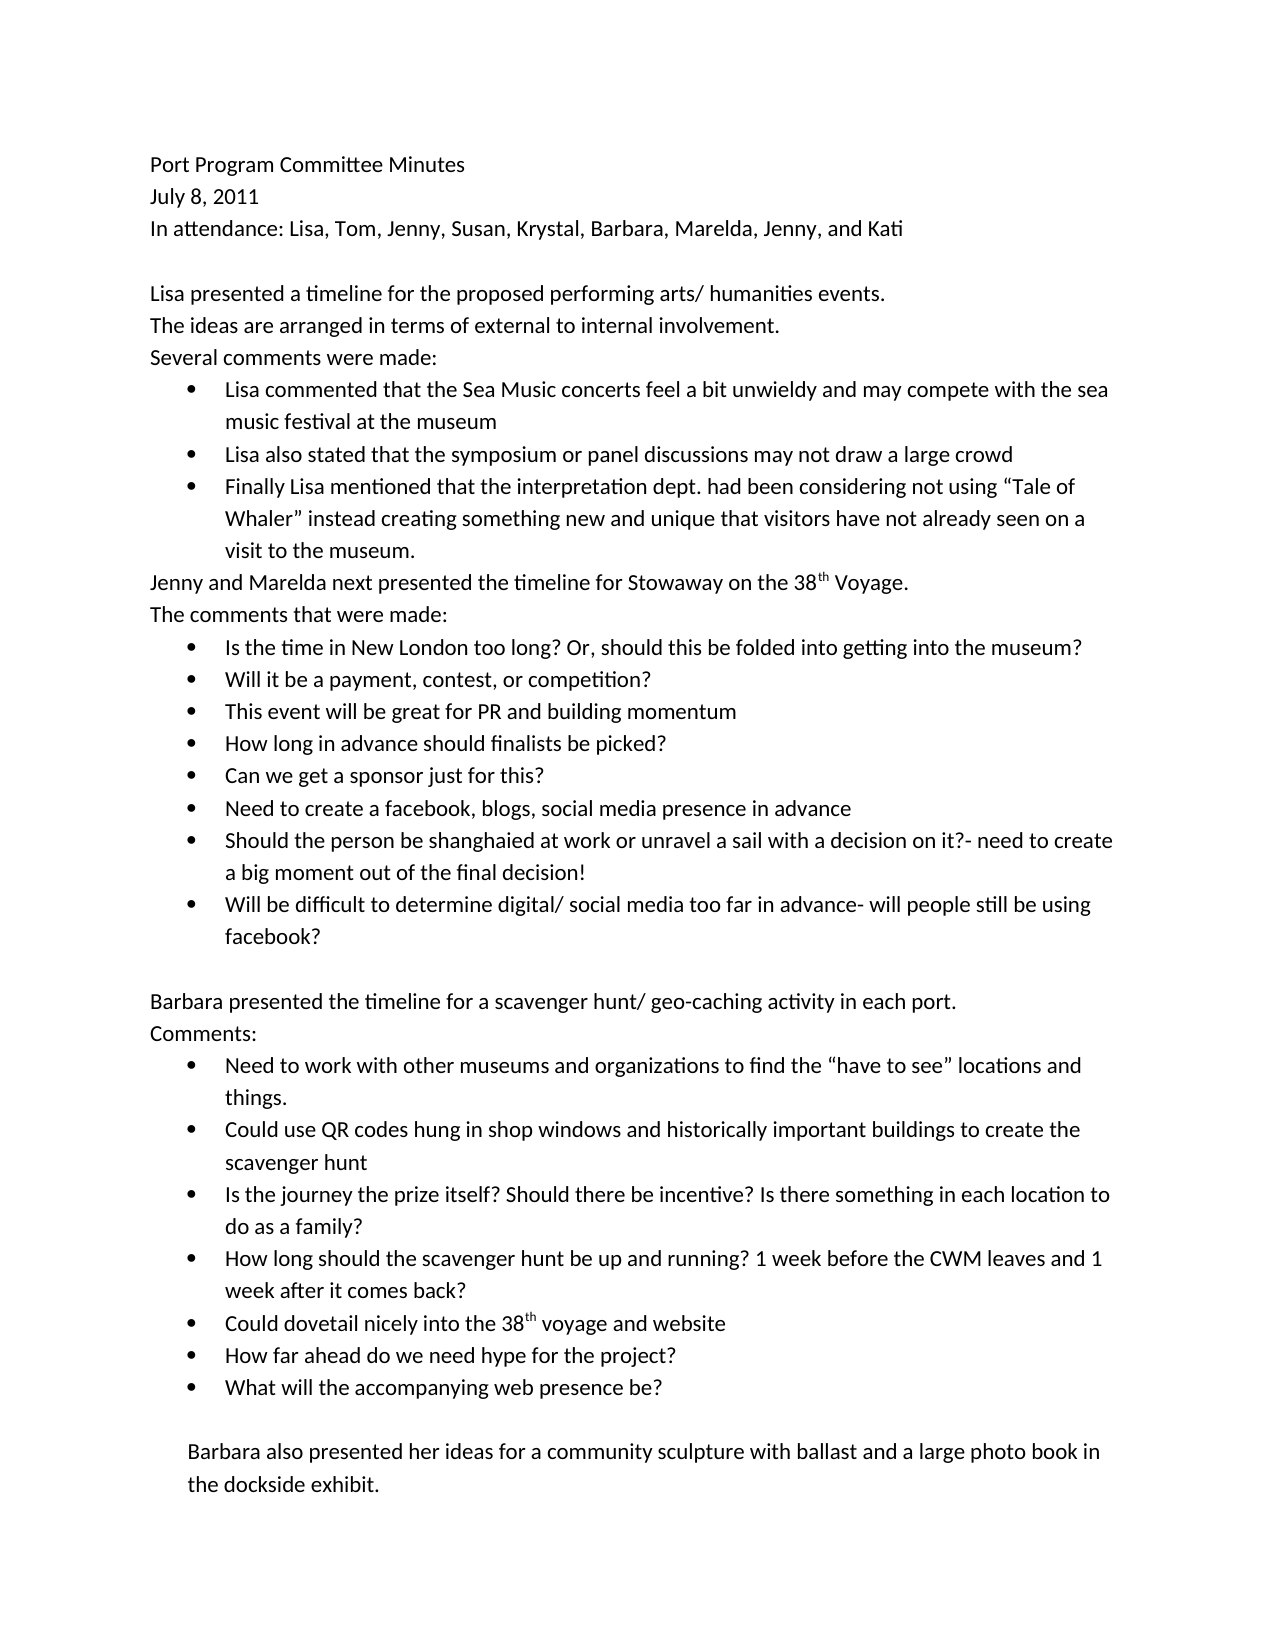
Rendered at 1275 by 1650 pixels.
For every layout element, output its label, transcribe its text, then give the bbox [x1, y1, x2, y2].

text Several comments were made: [150, 343, 1125, 371]
list Will it be a payment, contest, or competition? [187, 665, 1125, 693]
list Will be difficult to determine digital/ social media too far in advance- will people still be using facebook? [187, 890, 1125, 951]
text July 8, 2011 [150, 182, 1125, 210]
list Could dovetail nicely into the 38th voyage and website [187, 1309, 1125, 1337]
list What will the accompanying web presence be? [187, 1373, 1125, 1401]
list This event will be great for PR and building momentum [187, 697, 1125, 725]
list How long should the scavenger hunt be up and running? 1 week before the CWM leaves and 1 week after it comes back? [187, 1244, 1125, 1304]
list Should the person be shanghaied at work or unravel a sail with a decision on it?- need to create a big moment out of the final decision! [187, 826, 1125, 886]
text Jenny and Marelda next presented the timeline for Stowaway on the 38th Voyage. [150, 568, 1125, 596]
text Port Program Committee Minutes [150, 150, 1125, 178]
list How far ahead do we need hype for the project? [187, 1341, 1125, 1369]
text Barbara presented the timeline for a scavenger hunt/ geo-caching activity in each port. [150, 987, 1125, 1015]
list Lisa commented that the Sea Music concerts feel a bit unwieldy and may compete with the sea music festival at the museum [187, 375, 1125, 436]
list Need to work with other museums and organizations to find the “have to see” locations and things. [187, 1051, 1125, 1111]
list How long in advance should finalists be picked? [187, 729, 1125, 757]
list Finally Lisa mentioned that the interpretation dept. had been considering not using “Tale of Whaler” instead creating something new and unique that visitors have not already seen on a visit to the museum. [187, 472, 1125, 564]
list Could use QR codes hung in shop windows and historically important buildings to create the scavenger hunt [187, 1116, 1125, 1176]
text Comments: [150, 1019, 1125, 1047]
list Need to create a facebook, blogs, social media presence in advance [187, 794, 1125, 822]
text The ideas are arranged in terms of external to internal involvement. [150, 311, 1125, 339]
text In attendance: Lisa, Tom, Jenny, Susan, Krystal, Barbara, Marelda, Jenny, and Kati [150, 214, 1125, 242]
text Barbara also presented her ideas for a community sculpture with ballast and a large photo book in the dockside exhibit. [187, 1437, 1125, 1498]
list Lisa also stated that the symposium or panel discussions may not draw a large crowd [187, 440, 1125, 468]
text Lisa presented a timeline for the proposed performing arts/ humanities events. [150, 279, 1125, 307]
text The comments that were made: [150, 601, 1125, 629]
list Can we get a sponsor just for this? [187, 762, 1125, 789]
list Is the journey the prize itself? Should there be incentive? Is there something in each location to do as a family? [187, 1180, 1125, 1240]
list Is the time in New London too long? Or, should this be folded into getting into the museum? [187, 633, 1125, 661]
